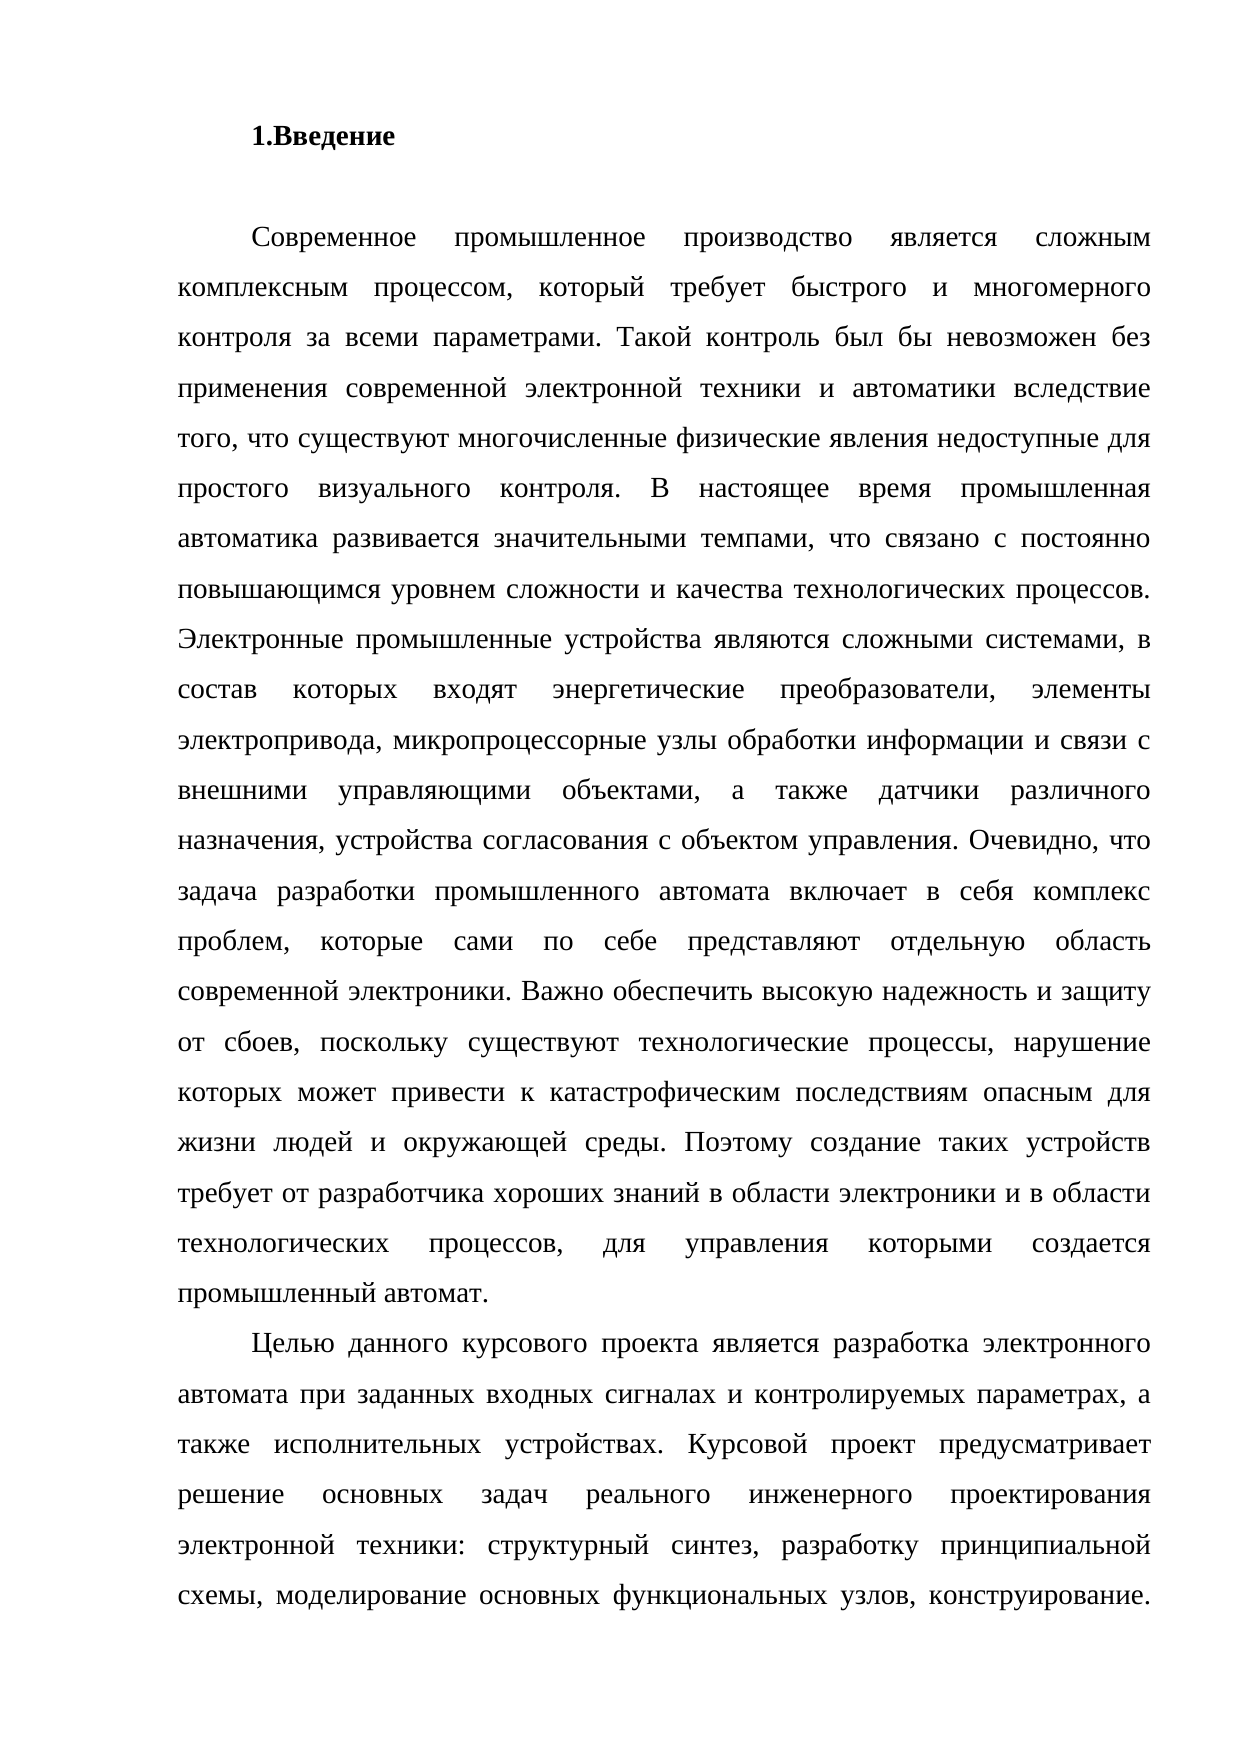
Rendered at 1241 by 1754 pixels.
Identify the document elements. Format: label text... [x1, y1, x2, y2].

text Современное промышленное производство является сложным комплексным процессом, который требует быстрого и многомерного контроля за всеми параметрами. Такой контроль был бы невозможен без применения современной электронной техники и автоматики вследствие того, что существуют многочисленные физические явления недоступные для простого визуального контроля. В настоящее время промышленная автоматика развивается значительными темпами, что связано с постоянно повышающимся уровнем сложности и качества технологических процессов. Электронные промышленные устройства являются сложными системами, в состав которых входят энергетические преобразователи, элементы электропривода, микропроцессорные узлы обработки информации и связи с внешними управляющими объектами, а также датчики различного назначения, устройства согласования с объектом управления. Очевидно, что задача разработки промышленного автомата включает в себя комплекс проблем, которые сами по себе представляют отдельную область современной электроники. Важно обеспечить высокую надежность и защиту от сбоев, поскольку существуют технологические процессы, нарушение которых может привести к катастрофическим последствиям опасным для жизни людей и окружающей среды. Поэтому создание таких устройств требует от разработчика хороших знаний в области электроники и в области технологических процессов, для управления которыми создается промышленный автомат. [177, 219, 1152, 1309]
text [177, 1326, 1152, 1611]
text 1.Введение [177, 118, 1152, 152]
